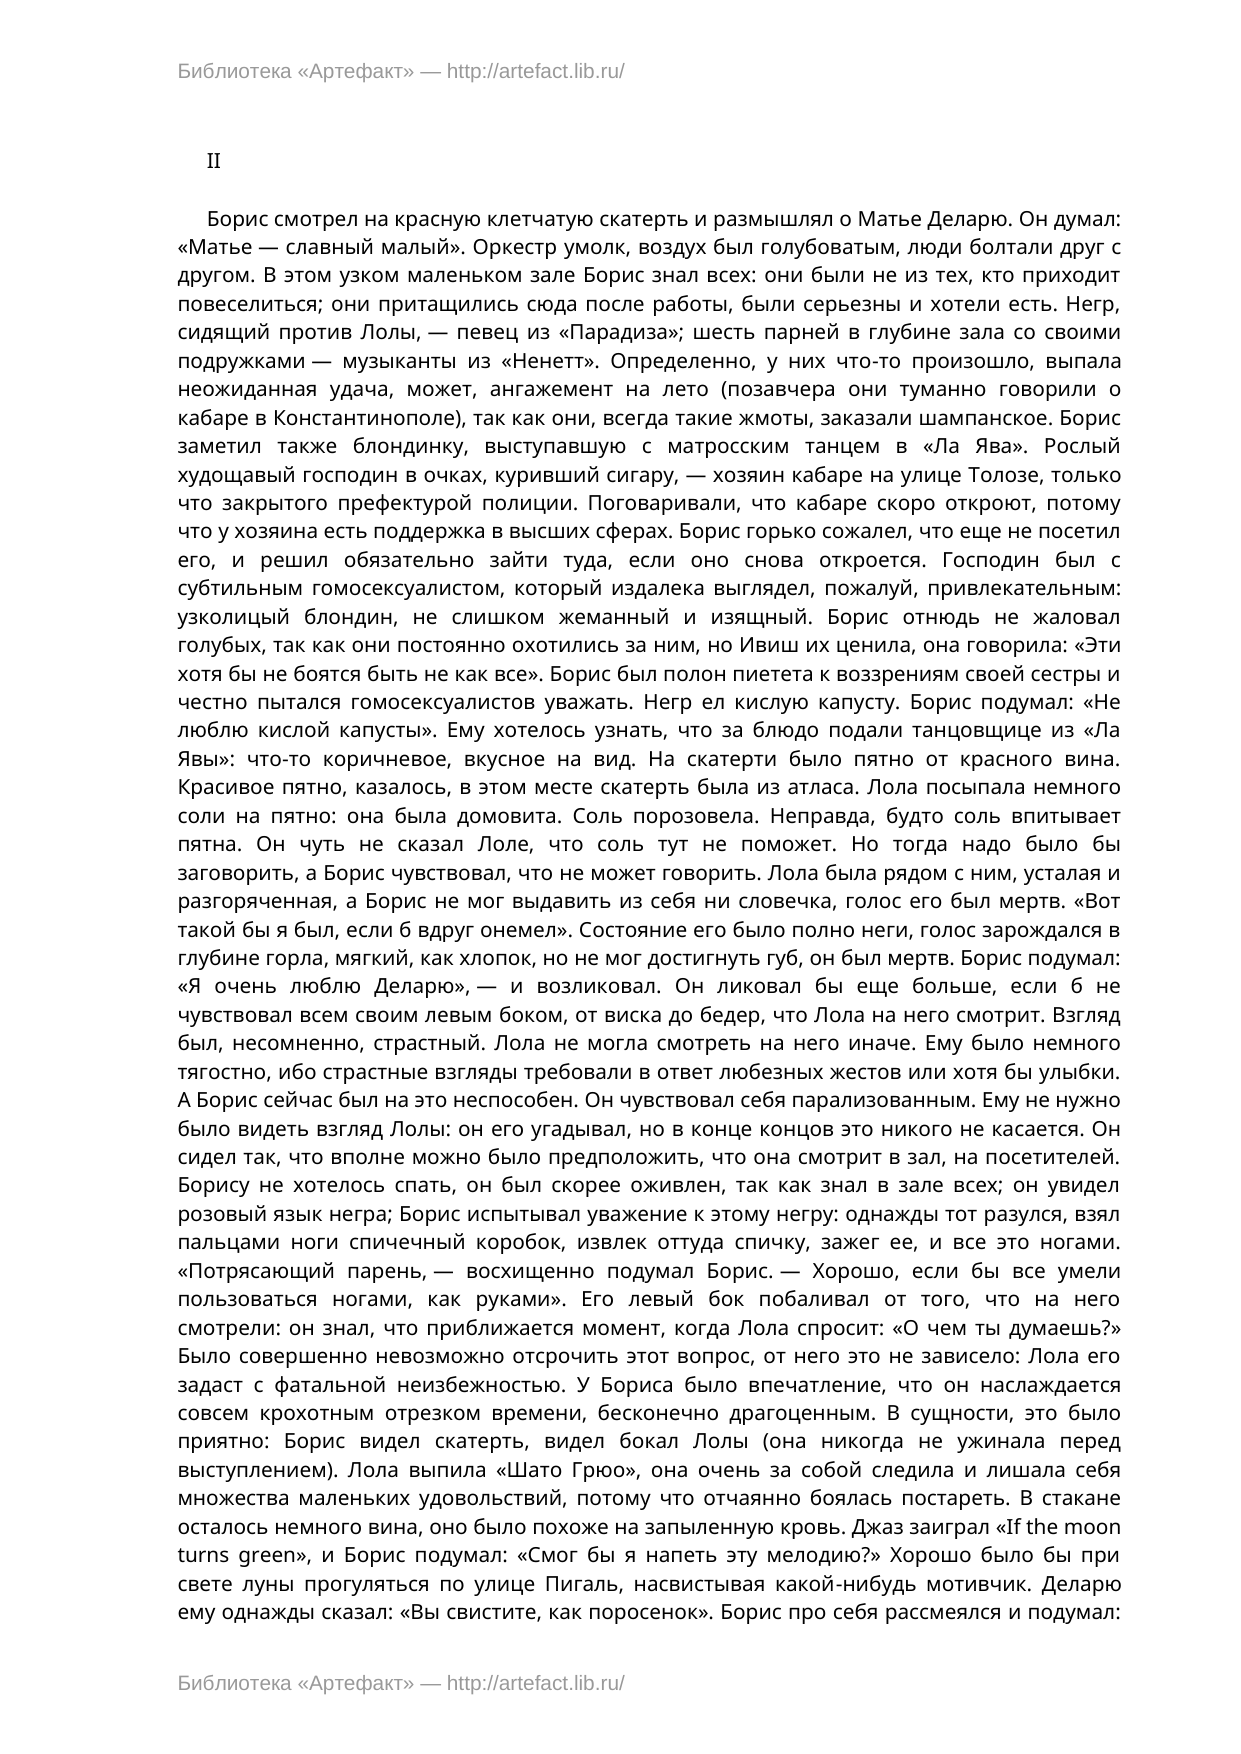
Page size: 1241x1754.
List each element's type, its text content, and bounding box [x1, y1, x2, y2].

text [177, 204, 1122, 1626]
text II [177, 147, 1122, 204]
